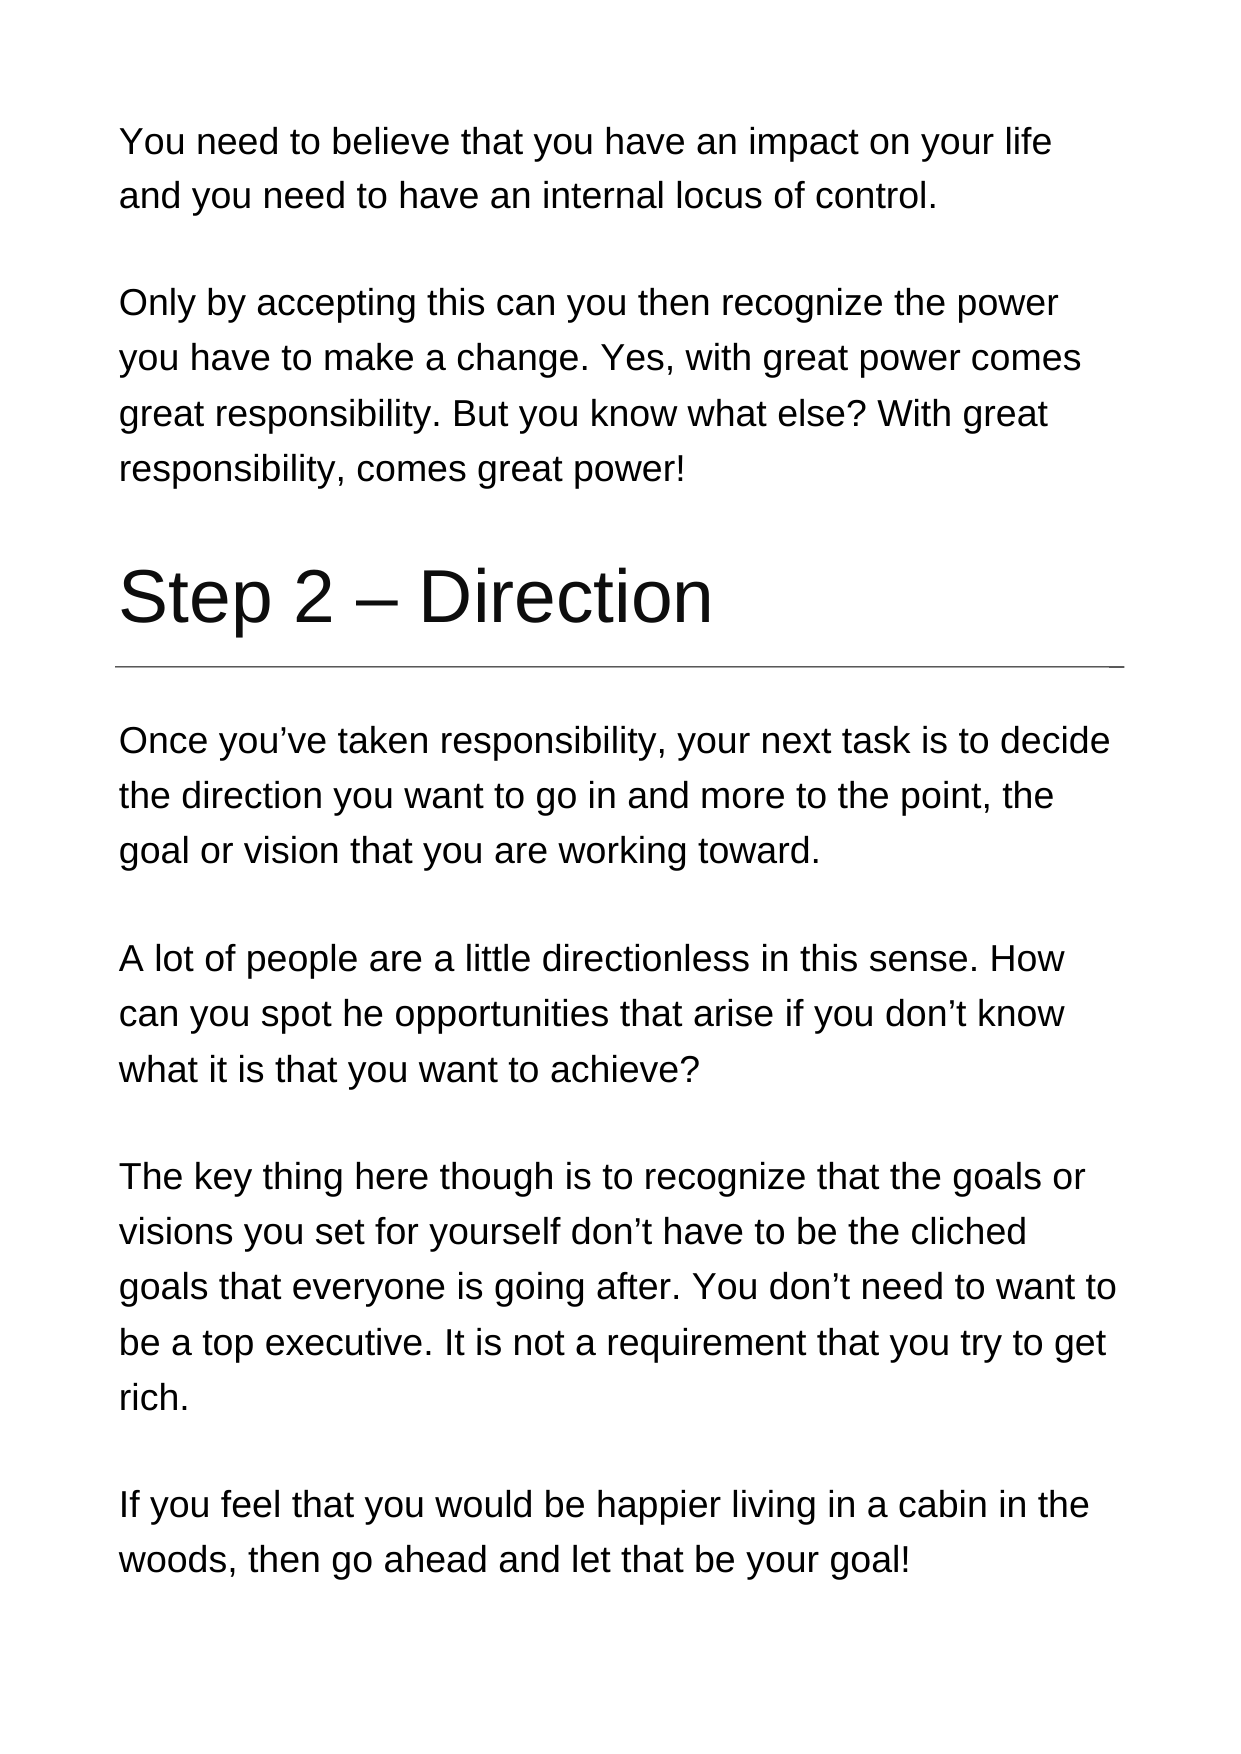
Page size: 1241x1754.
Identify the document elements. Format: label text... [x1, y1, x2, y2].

text A lot of people are a little directionless in this sense. How can you spot he opportunities that arise if you don’t know what it is that you want to achieve? [119, 937, 1065, 1090]
text Step 2 – Direction [119, 552, 1117, 638]
text Once you’ve taken responsibility, your next task is to decide the direction you want to go in and more to the point, the goal or vision that you are working toward. [119, 718, 1111, 872]
text You need to believe that you have an impact on your life and you need to have an internal locus of control. [119, 119, 1053, 216]
text The key thing here though is to recognize that the goals or visions you set for yourself don’t have to be the cliched goals that everyone is going after. You don’t need to want to be a top executive. It is not a requirement that you try to get rich. [119, 1154, 1117, 1418]
text Only by accepting this can you then recognize the power you have to make a change. Yes, with great power comes great responsibility. But you know what else? With great responsibility, comes great power! [119, 281, 1082, 489]
text If you feel that you would be happier living in a cabin in the woods, then go ahead and let that be your goal! [119, 1483, 1090, 1580]
